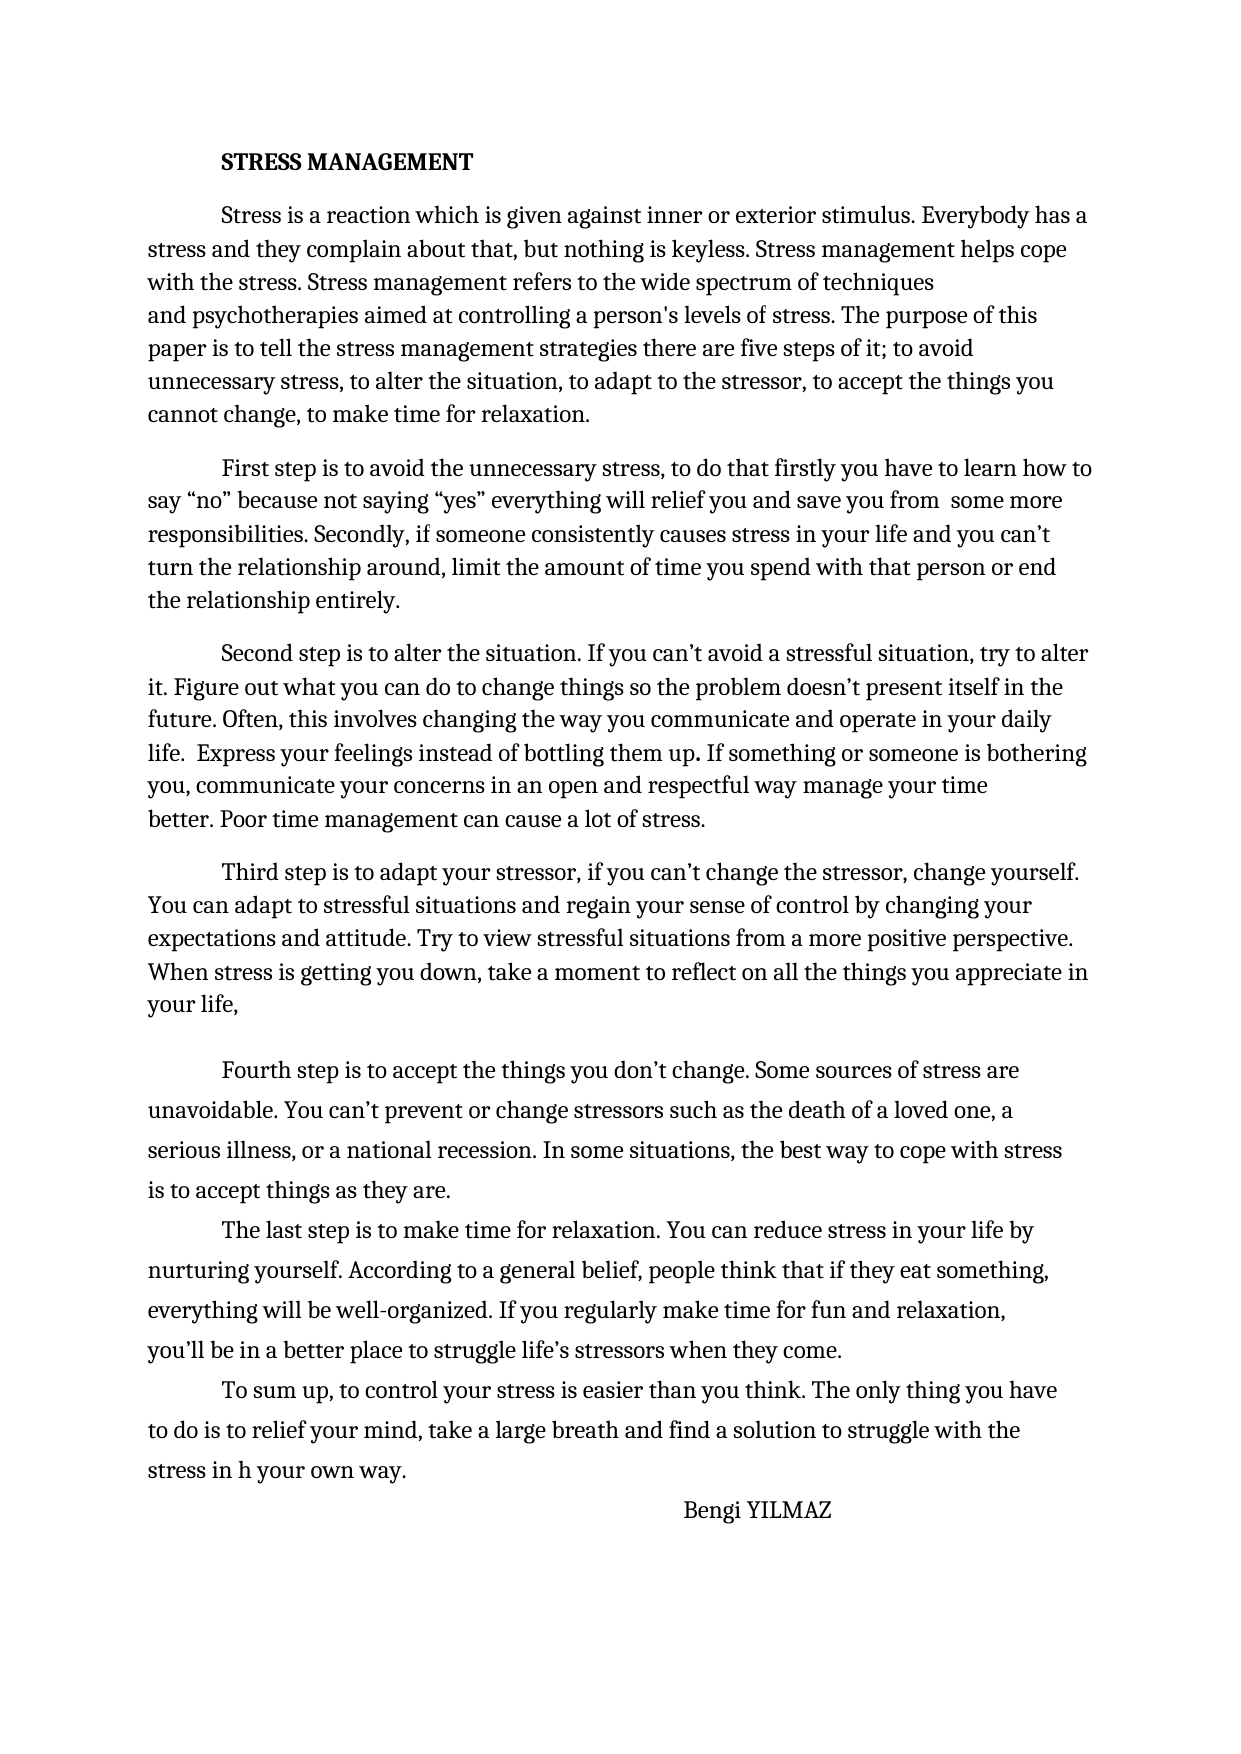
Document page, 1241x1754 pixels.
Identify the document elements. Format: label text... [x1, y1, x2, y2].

text Bengi YILMAZ [148, 1484, 1068, 1524]
text Third step is to adapt your stressor, if you can’t change the stressor, change yourself. You can adapt to stressful situations and regain your sense of control by changing your expectations and attitude. Try to view stressful situations from a more positive perspective. When stress is getting you down, take a moment to reflect on all the things you appreciate in your life, [148, 858, 1093, 1019]
text First step is to avoid the unnecessary stress, to do that firstly you have to learn how to say “no” because not saying “yes” everything will relief you and save you from some more responsibilities. Secondly, if someone consistently causes stress in your life and you can’t turn the relationship around, limit the amount of time you spend with that person or end the relationship entirely. [148, 453, 1093, 614]
text The last step is to make time for relaxation. You can reduce stress in your life by nurturing yourself. According to a general belief, people think that if they eat something, everything will be well-organized. If you regularly make time for fun and relaxation, you’ll be in a better place to struggle life’s stressors when they come. [148, 1204, 1068, 1364]
text STRESS MANAGEMENT [148, 148, 1093, 176]
text Fourth step is to accept the things you don’t change. Some sources of stress are unavoidable. You can’t prevent or change stressors such as the death of a loved one, a serious illness, or a national recession. In some situations, the best way to cope with stress is to accept things as they are. [148, 1044, 1068, 1204]
text Stress is a reaction which is given against inner or exterior stimulus. Everybody has a stress and they complain about that, but nothing is keyless. Stress management helps cope with the stress. Stress management refers to the wide spectrum of techniques and psychotherapies aimed at controlling a person's levels of stress. The purpose of this paper is to tell the stress management strategies there are five steps of it; to avoid unnecessary stress, to alter the situation, to adapt to the stressor, to accept the things you cannot change, to make time for relaxation. [148, 201, 1093, 428]
text To sum up, to control your stress is easier than you think. The only thing you have to do is to relief your mind, take a large breath and find a solution to struggle with the stress in h your own way. [148, 1364, 1068, 1484]
text Second step is to alter the situation. If you can’t avoid a stressful situation, try to alter it. Figure out what you can do to change things so the problem doesn’t present itself in the future. Often, this involves changing the way you communicate and operate in your daily life. Express your feelings instead of bottling them up. If something or someone is bothering you, communicate your concerns in an open and respectful way manage your time better. Poor time management can cause a lot of stress. [148, 639, 1093, 833]
